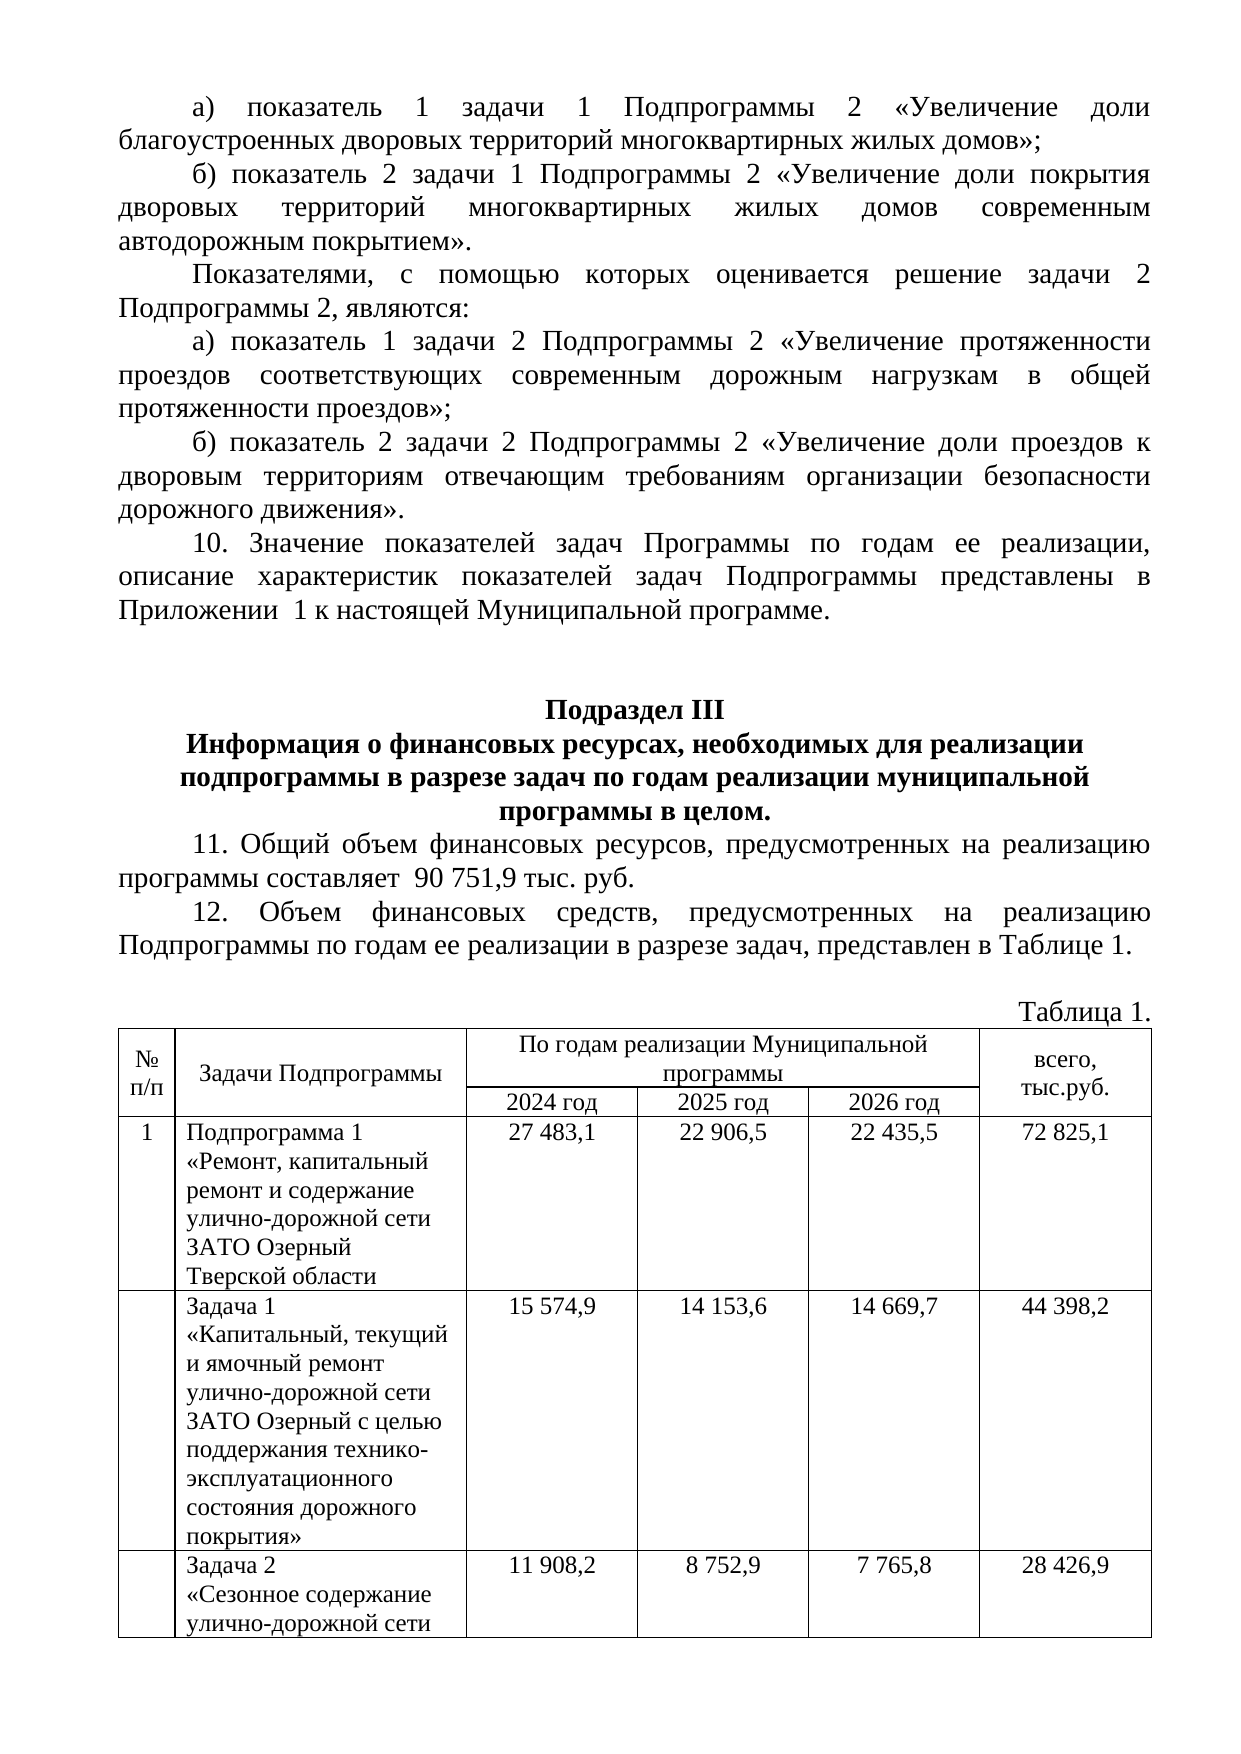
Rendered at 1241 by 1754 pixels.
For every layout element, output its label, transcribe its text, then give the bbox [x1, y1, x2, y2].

table_header По годам реализации Муниципальной программы [467, 1029, 979, 1086]
text 12. Объем финансовых средств, предусмотренных на реализацию Подпрограммы по годам ее реализации в разрезе задач, представлен в Таблице 1. [118, 894, 1152, 961]
text а) показатель 1 задачи 1 Подпрограммы 2 «Увеличение доли благоустроенных дворовых территорий многоквартирных жилых домов»; [118, 89, 1152, 156]
table_cell 22 435,5 [809, 1117, 979, 1290]
table_header Задачи Подпрограммы [176, 1029, 466, 1116]
table_cell 27 483,1 [467, 1117, 637, 1290]
table_cell [119, 1551, 174, 1637]
text Подраздел III [118, 692, 1152, 726]
table_cell 2024 год [467, 1088, 637, 1116]
text а) показатель 1 задачи 2 Подпрограммы 2 «Увеличение протяженности проездов соответствующих современным дорожным нагрузкам в общей протяженности проездов»; [118, 323, 1152, 424]
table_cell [176, 1551, 466, 1637]
table_cell 2026 год [809, 1088, 979, 1116]
text 11. Общий объем финансовых ресурсов, предусмотренных на реализацию программы составляет 90 751,9 тыс. руб. [118, 827, 1152, 894]
table_cell Подпрограмма 1 «Ремонт, капитальный ремонт и содержание улично-дорожной сети ЗАТО Озерный Тверской области [176, 1117, 466, 1290]
text б) показатель 2 задачи 1 Подпрограммы 2 «Увеличение доли покрытия дворовых территорий многоквартирных жилых домов современным автодорожным покрытием». [118, 156, 1152, 256]
table_header № п/п [119, 1029, 174, 1116]
text Информация о финансовых ресурсах, необходимых для реализации подпрограммы в разрезе задач по годам реализации муниципальной программы в целом. [118, 726, 1152, 827]
text Таблица 1. [118, 994, 1152, 1028]
text 10. Значение показателей задач Программы по годам ее реализации, описание характеристик показателей задач Подпрограммы представлены в Приложении 1 к настоящей Муниципальной программе. [118, 525, 1152, 625]
table_cell 72 825,1 [980, 1117, 1151, 1290]
table_cell [119, 1291, 174, 1549]
table_cell 11 908,2 [467, 1551, 637, 1637]
table_cell 1 [119, 1117, 174, 1290]
text Показателями, с помощью которых оценивается решение задачи 2 Подпрограммы 2, являются: [118, 256, 1152, 323]
table_cell 2025 год [638, 1088, 808, 1116]
table_cell 8 752,9 [638, 1551, 808, 1637]
table_cell Задача 1 «Капитальный, текущий и ямочный ремонт улично-дорожной сети ЗАТО Озерный с целью поддержания технико-эксплуатационного состояния дорожного покрытия» [176, 1291, 466, 1549]
table_cell 15 574,9 [467, 1291, 637, 1549]
table_cell 28 426,9 [980, 1551, 1151, 1637]
table_cell 14 153,6 [638, 1291, 808, 1549]
table_header всего, тыс.руб. [980, 1029, 1151, 1116]
table_cell 44 398,2 [980, 1291, 1151, 1549]
table_cell 22 906,5 [638, 1117, 808, 1290]
table_cell 7 765,8 [809, 1551, 979, 1637]
text б) показатель 2 задачи 2 Подпрограммы 2 «Увеличение доли проездов к дворовым территориям отвечающим требованиям организации безопасности дорожного движения». [118, 424, 1152, 525]
table_cell 14 669,7 [809, 1291, 979, 1549]
